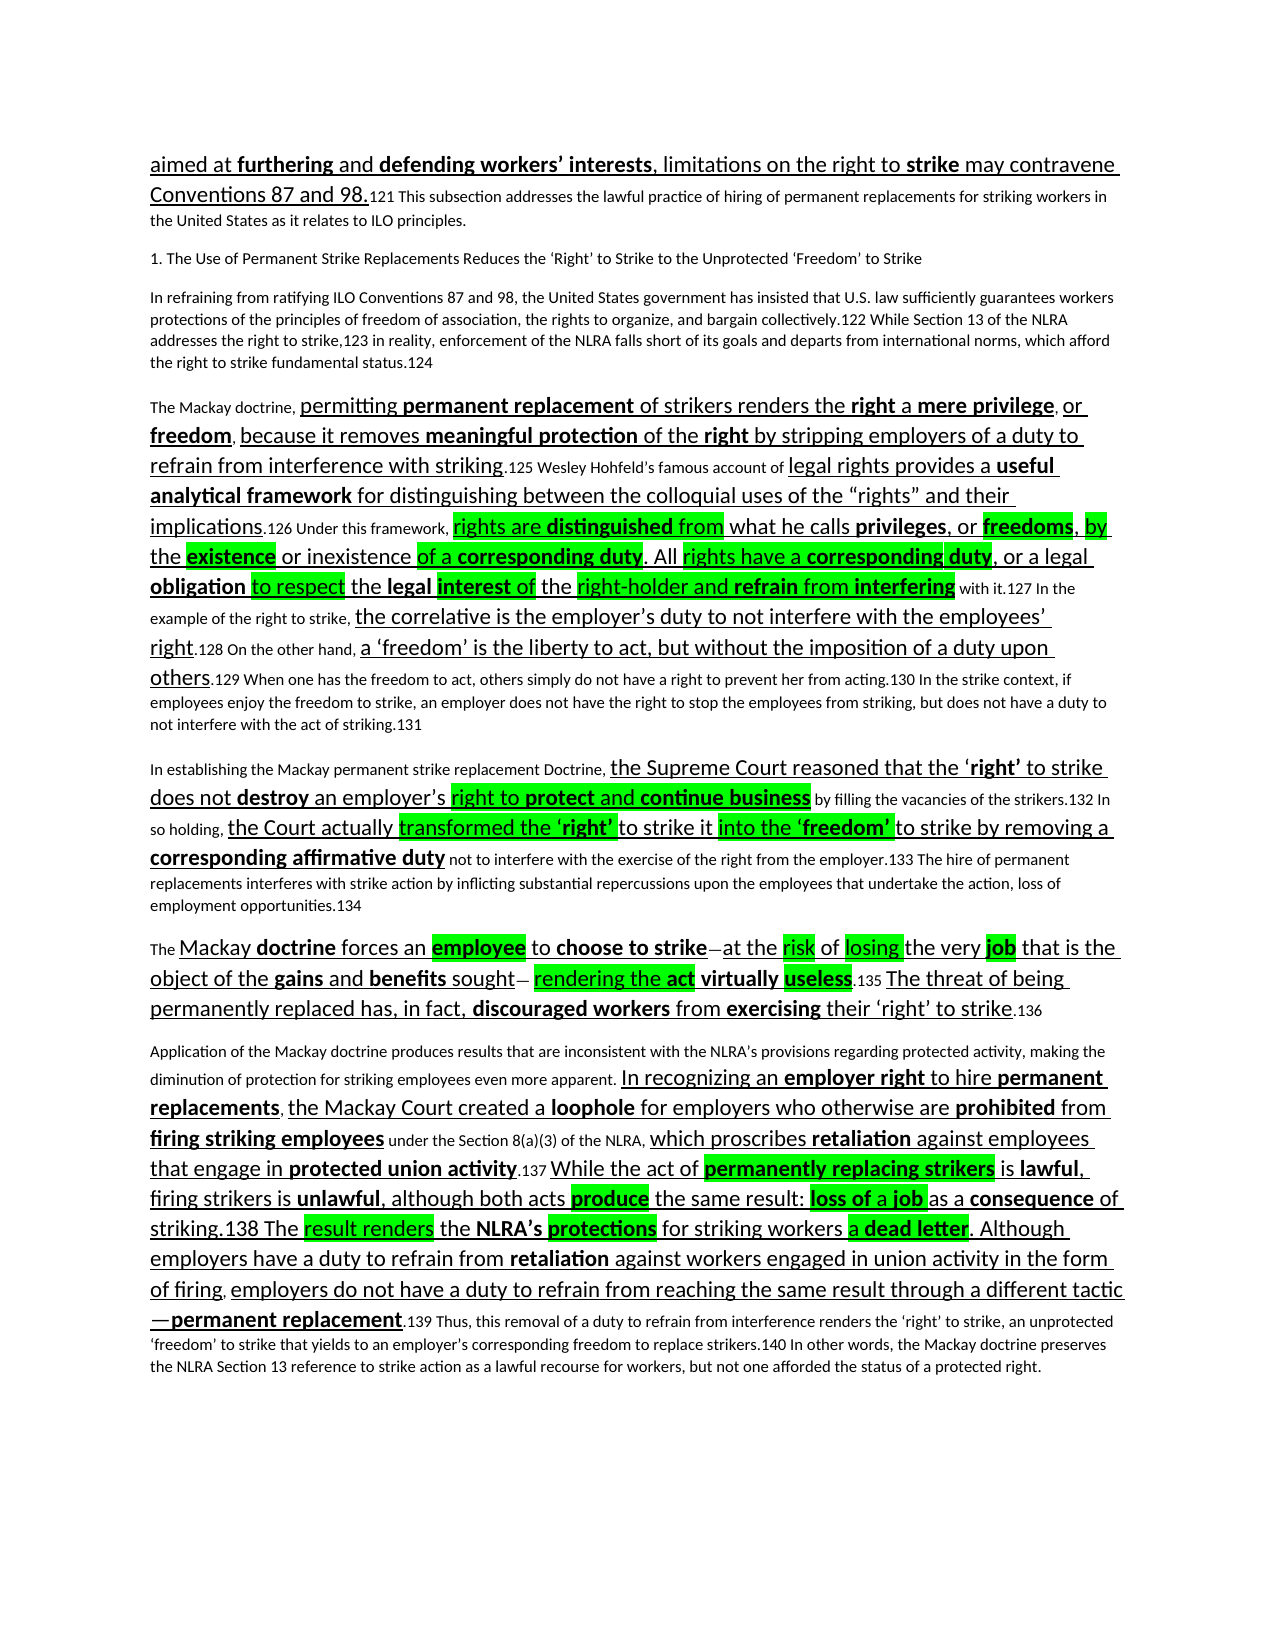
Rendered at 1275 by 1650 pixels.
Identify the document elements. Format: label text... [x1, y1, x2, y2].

text In refraining from ratifying ILO Conventions 87 and 98, the United States government has insisted that U.S. law sufficiently guarantees workers protections of the principles of freedom of association, the rights to organize, and bargain collectively.122 While Section 13 of the NLRA addresses the right to strike,123 in reality, enforcement of the NLRA falls short of its goals and departs from international norms, which afford the right to strike fundamental status.124 [150, 287, 1125, 373]
text In establishing the Mackay permanent strike replacement Doctrine, the Supreme Court reasoned that the ‘right’ to strike does not destroy an employer’s right to protect and continue business by filling the vacancies of the strikers.132 In so holding, the Court actually transformed the ‘right’ to strike it into the ‘freedom’ to strike by removing a corresponding affirmative duty not to interfere with the exercise of the right from the employer.133 The hire of permanent replacements interferes with strike action by inflicting substantial repercussions upon the employees that undertake the action, loss of employment opportunities.134 [150, 753, 1125, 915]
text Application of the Mackay doctrine produces results that are inconsistent with the NLRA’s provisions regarding protected activity, making the diminution of protection for striking employees even more apparent. In recognizing an employer right to hire permanent replacements, the Mackay Court created a loophole for employers who otherwise are prohibited from firing striking employees under the Section 8(a)(3) of the NLRA, which proscribes retaliation against employees that engage in protected union activity.137 While the act of permanently replacing strikers is lawful, firing strikers is unlawful, although both acts produce the same result: loss of a job as a consequence of striking.138 The result renders the NLRA’s protections for striking workers a dead letter. Although employers have a duty to refrain from retaliation against workers engaged in union activity in the form of firing, employers do not have a duty to refrain from reaching the same result through a different tactic—permanent replacement.139 Thus, this removal of a duty to refrain from interference renders the ‘right’ to strike, an unprotected ‘freedom’ to strike that yields to an employer’s corresponding freedom to replace strikers.140 In other words, the Mackay doctrine preserves the NLRA Section 13 reference to strike action as a lawful recourse for workers, but not one afforded the status of a protected right. [150, 1041, 1125, 1377]
text The Mackay doctrine, permitting permanent replacement of strikers renders the right a mere privilege, or freedom, because it removes meaningful protection of the right by stripping employers of a duty to refrain from interference with striking.125 Wesley Hohfeld’s famous account of legal rights provides a useful analytical framework for distinguishing between the colloquial uses of the “rights” and their implications.126 Under this framework, rights are distinguished from what he calls privileges, or freedoms, by the existence or inexistence of a corresponding duty. All rights have a corresponding duty, or a legal obligation to respect the legal interest of the right-holder and refrain from interfering with it.127 In the example of the right to strike, the correlative is the employer’s duty to not interfere with the employees’ right.128 On the other hand, a ‘freedom’ is the liberty to act, but without the imposition of a duty upon others.129 When one has the freedom to act, others simply do not have a right to prevent her from acting.130 In the strike context, if employees enjoy the freedom to strike, an employer does not have the right to stop the employees from striking, but does not have a duty to not interfere with the act of striking.131 [150, 391, 1125, 735]
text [150, 150, 1125, 230]
text 1. The Use of Permanent Strike Replacements Reduces the ‘Right’ to Strike to the Unprotected ‘Freedom’ to Strike [150, 248, 1125, 269]
text The Mackay doctrine forces an employee to choose to strike—at the risk of losing the very job that is the object of the gains and benefits sought— rendering the act virtually useless.135 The threat of being permanently replaced has, in fact, discouraged workers from exercising their ‘right’ to strike.136 [150, 933, 1125, 1022]
